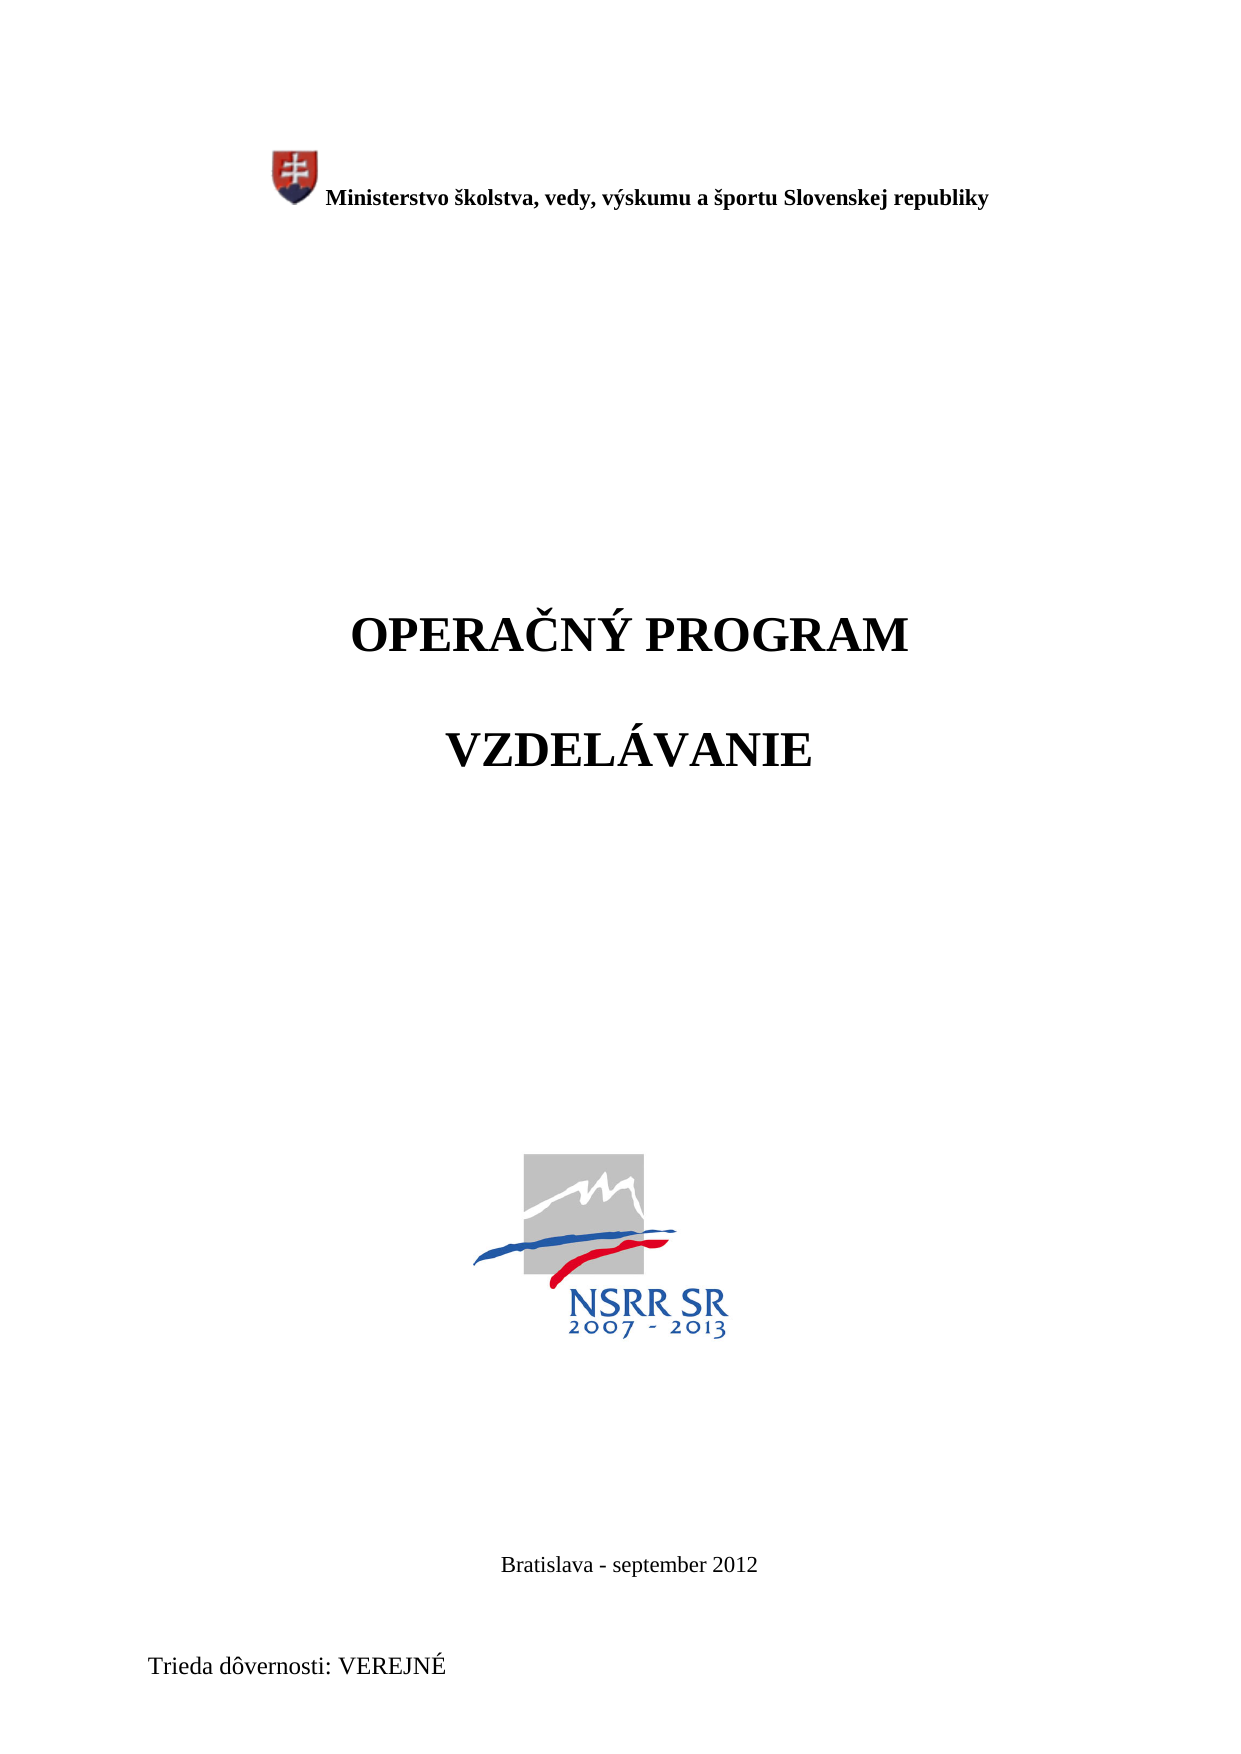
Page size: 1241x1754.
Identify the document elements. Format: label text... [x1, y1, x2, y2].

text Ministerstvo školstva, vedy, výskumu a športu Slovenskej republiky [166, 148, 1092, 210]
text VZDELÁVANIE [166, 720, 1092, 778]
picture [447, 1108, 764, 1394]
text Bratislava - september 2012 [166, 1552, 1092, 1578]
text OPERAČNÝ PROGRAM [166, 605, 1092, 663]
picture [269, 147, 320, 205]
